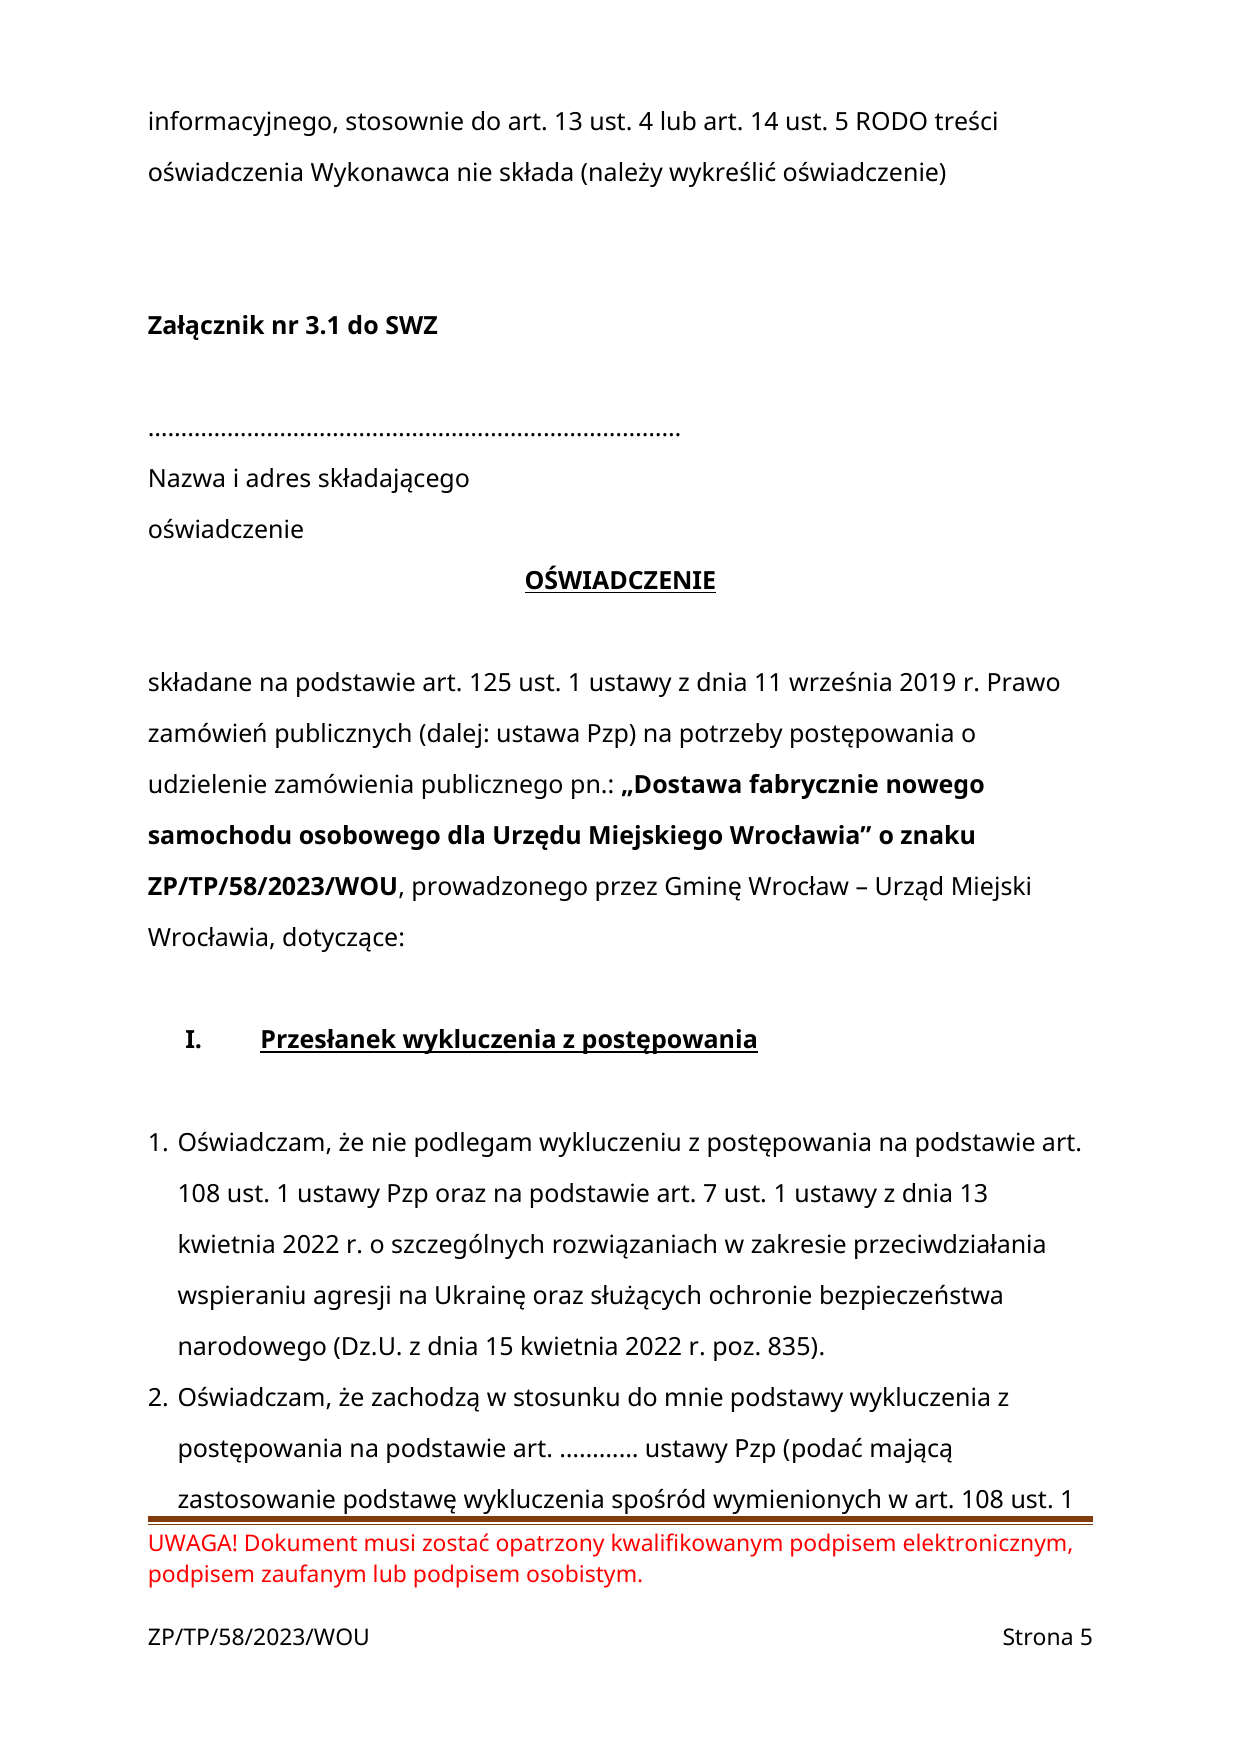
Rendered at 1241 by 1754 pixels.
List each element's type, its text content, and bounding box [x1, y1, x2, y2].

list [148, 1379, 1093, 1516]
list Oświadczam, że nie podlegam wykluczeniu z postępowania na podstawie art. 108 ust. 1 ustawy Pzp oraz na podstawie art. 7 ust. 1 ustawy z dnia 13 kwietnia 2022 r. o szczególnych rozwiązaniach w zakresie przeciwdziałania wspieraniu agresji na Ukrainę oraz służących ochronie bezpieczeństwa narodowego (Dz.U. z dnia 15 kwietnia 2022 r. poz. 835). [148, 1124, 1093, 1362]
text ……………………………………………………………………… [148, 410, 1093, 444]
text składane na podstawie art. 125 ust. 1 ustawy z dnia 11 września 2019 r. Prawo zamówień publicznych (dalej: ustawa Pzp) na potrzeby postępowania o udzielenie zamówienia publicznego pn.: „Dostawa fabrycznie nowego samochodu osobowego dla Urzędu Miejskiego Wrocławia” o znaku ZP/TP/58/2023/WOU, prowadzonego przez Gminę Wrocław – Urząd Miejski Wrocławia, dotyczące: [148, 665, 1093, 954]
text OŚWIADCZENIE [148, 563, 1093, 597]
list Przesłanek wykluczenia z postępowania [185, 1022, 1093, 1056]
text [148, 103, 1093, 188]
text Nazwa i adres składającego oświadczenie [148, 461, 605, 546]
text Załącznik nr 3.1 do SWZ [148, 308, 1093, 342]
